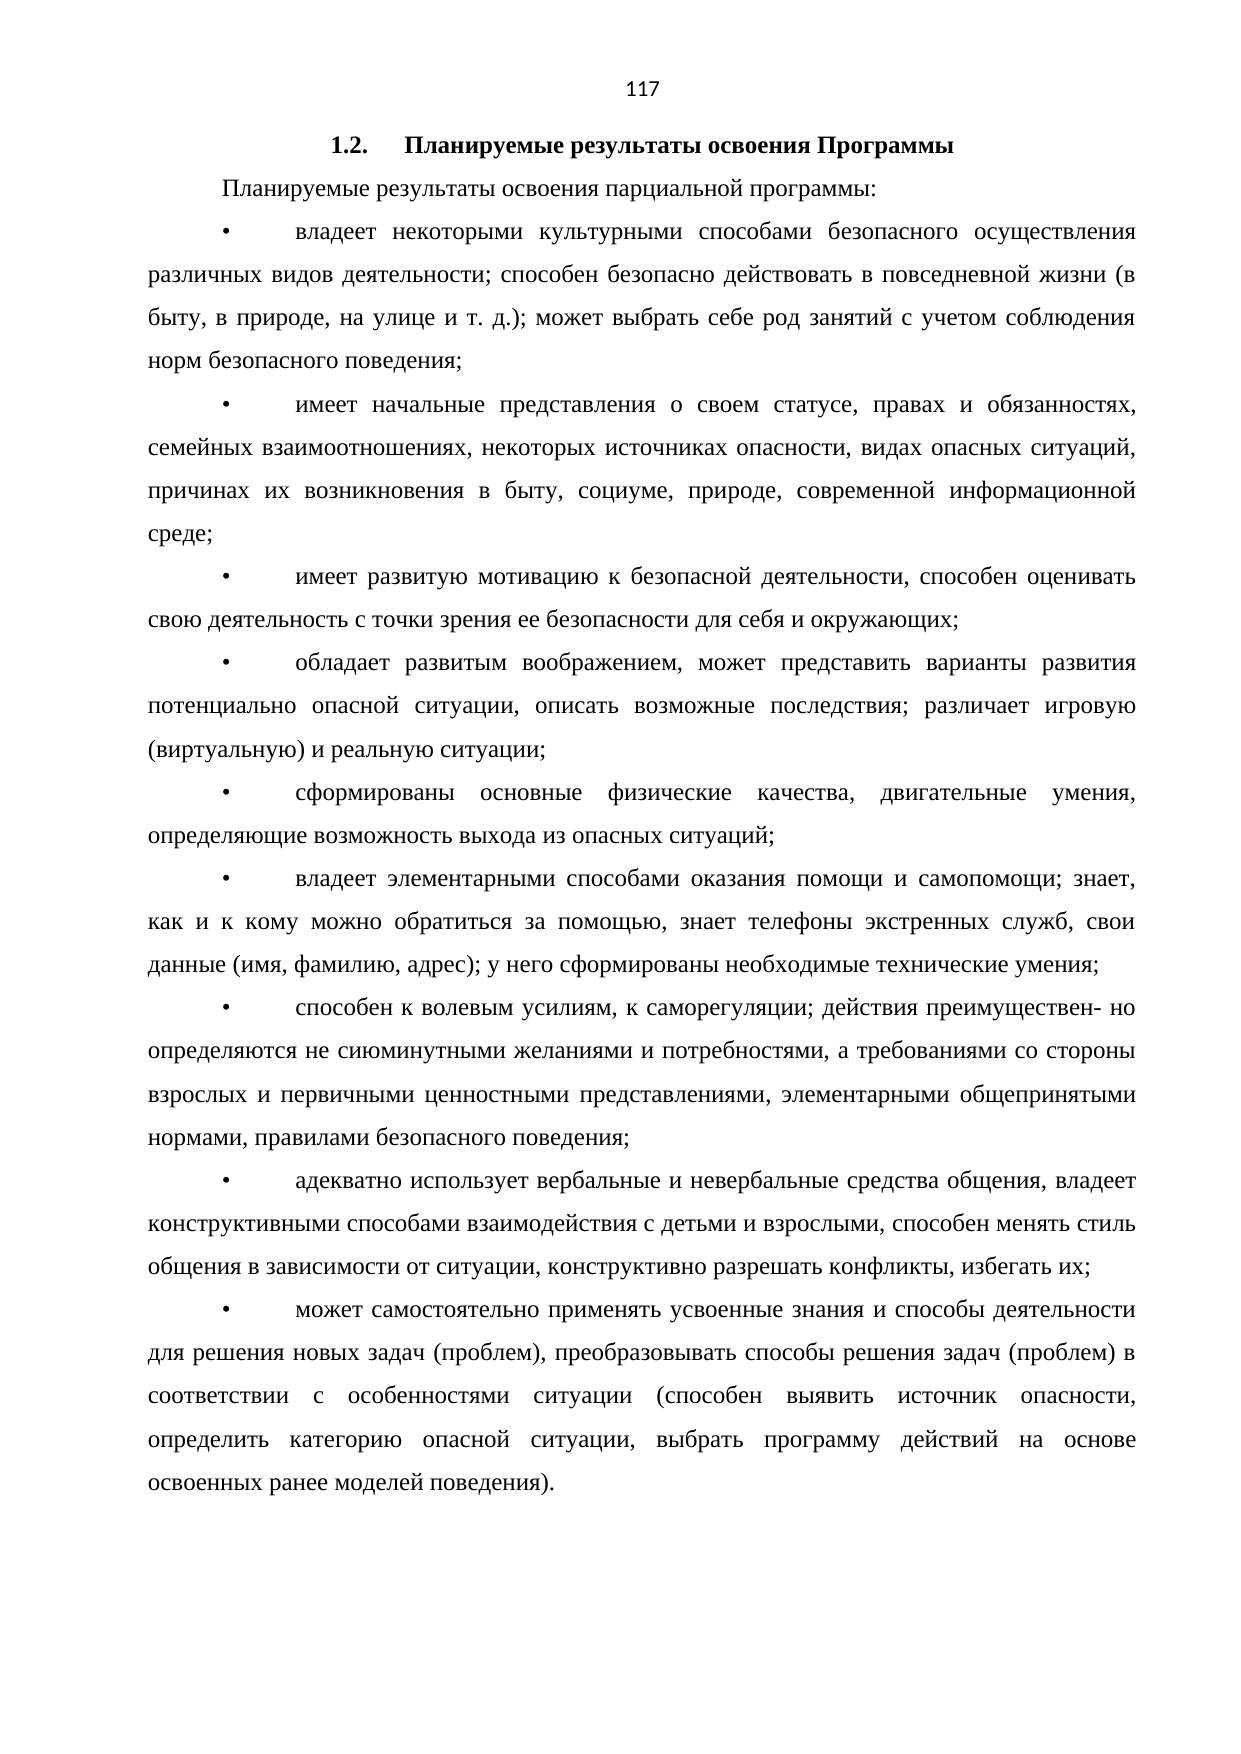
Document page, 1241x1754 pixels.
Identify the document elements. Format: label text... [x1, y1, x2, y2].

list • владеет элементарными способами оказания помощи и самопомощи; знает, как и к кому можно обратиться за помощью, знает телефоны экстренных служб, свои данные (имя, фамилию, адрес); у него сформированы необходимые технические умения; [148, 863, 1137, 978]
list • способен к волевым усилиям, к саморегуляции; действия преимуществен- но определяются не сиюминутными желаниями и потребностями, а требованиями со стороны взрослых и первичными ценностными представлениями, элементарными общепринятыми нормами, правилами безопасного поведения; [148, 992, 1137, 1151]
list • может самостоятельно применять усвоенные знания и способы деятельности для решения новых задач (проблем), преобразовывать способы решения задач (проблем) в соответствии с особенностями ситуации (способен выявить источник опасности, определить категорию опасной ситуации, выбрать программу действий на основе освоенных ранее моделей поведения). [148, 1294, 1137, 1496]
list • сформированы основные физические качества, двигательные умения, определяющие возможность выхода из опасных ситуаций; [148, 777, 1137, 849]
list • адекватно использует вербальные и невербальные средства общения, владеет конструктивными способами взаимодействия с детьми и взрослыми, способен менять стиль общения в зависимости от ситуации, конструктивно разрешать конфликты, избегать их; [148, 1165, 1137, 1280]
list Планируемые результаты освоения Программы [148, 130, 1137, 159]
list • владеет некоторыми культурными способами безопасного осуществления различных видов деятельности; способен безопасно действовать в повседневной жизни (в быту, в природе, на улице и т. д.); может выбрать себе род занятий с учетом соблюдения норм безопасного поведения; [148, 216, 1137, 374]
list • имеет начальные представления о своем статусе, правах и обязанностях, семейных взаимоотношениях, некоторых источниках опасности, видах опасных ситуаций, причинах их возникновения в быту, социуме, природе, современной информационной среде; [148, 389, 1137, 547]
list Планируемые результаты освоения парциальной программы: [148, 173, 1137, 202]
list • имеет развитую мотивацию к безопасной деятельности, способен оценивать свою деятельность с точки зрения ее безопасности для себя и окружающих; [148, 561, 1137, 633]
list • обладает развитым воображением, может представить варианты развития потенциально опасной ситуации, описать возможные последствия; различает игровую (виртуальную) и реальную ситуации; [148, 647, 1137, 762]
